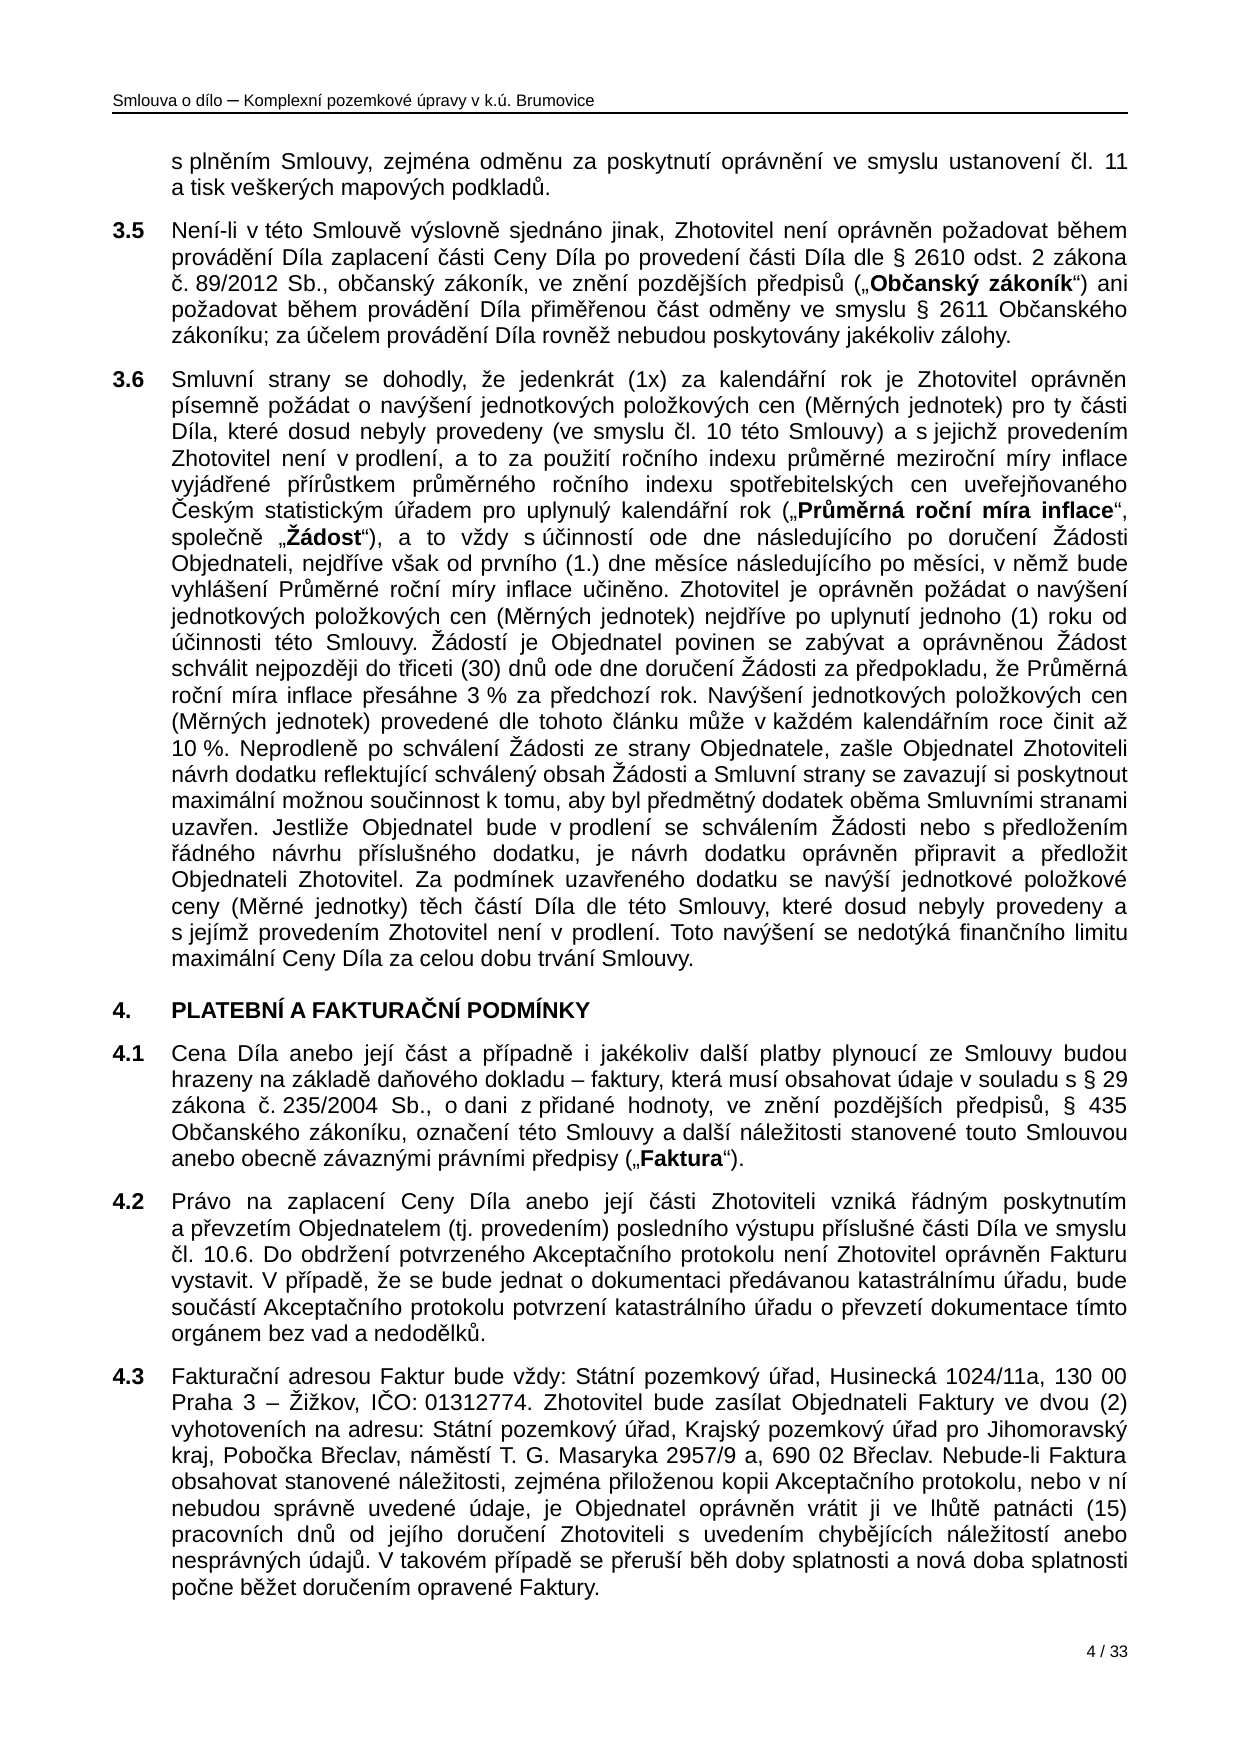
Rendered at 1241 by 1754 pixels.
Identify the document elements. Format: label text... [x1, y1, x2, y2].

text Fakturační adresou Faktur bude vždy: Státní pozemkový úřad, Husinecká 1024/11a, 130 00 Praha 3 – Žižkov, IČO: 01312774. Zhotovitel bude zasílat Objednateli Faktury ve dvou (2) vyhotoveních na adresu: Státní pozemkový úřad, Krajský pozemkový úřad pro Jihomoravský kraj, Pobočka Břeclav, náměstí T. G. Masaryka 2957/9 a, 690 02 Břeclav. Nebude-li Faktura obsahovat stanovené náležitosti, zejména přiloženou kopii Akceptačního protokolu, nebo v ní nebudou správně uvedené údaje, je Objednatel oprávněn vrátit ji ve lhůtě patnácti (15) pracovních dnů od jejího doručení Zhotoviteli s uvedením chybějících náležitostí anebo nesprávných údajů. V takovém případě se přeruší běh doby splatnosti a nová doba splatnosti počne běžet doručením opravené Faktury. [112, 1363, 1128, 1600]
text Cena Díla anebo její část a případně i jakékoliv další platby plynoucí ze Smlouvy budou hrazeny na základě daňového dokladu – faktury, která musí obsahovat údaje v souladu s § 29 zákona č. 235/2004 Sb., o dani z přidané hodnoty, ve znění pozdějších předpisů, § 435 Občanského zákoníku, označení této Smlouvy a další náležitosti stanovené touto Smlouvou anebo obecně závaznými právními předpisy („Faktura“). [112, 1040, 1128, 1171]
text Právo na zaplacení Ceny Díla anebo její části Zhotoviteli vzniká řádným poskytnutím a převzetím Objednatelem (tj. provedením) posledního výstupu příslušné části Díla ve smyslu čl. 10.6. Do obdržení potvrzeného Akceptačního protokolu není Zhotovitel oprávněn Fakturu vystavit. V případě, že se bude jednat o dokumentaci předávanou katastrálnímu úřadu, bude součástí Akceptačního protokolu potvrzení katastrálního úřadu o převzetí dokumentace tímto orgánem bez vad a nedodělků. [112, 1188, 1128, 1346]
text Není-li v této Smlouvě výslovně sjednáno jinak, Zhotovitel není oprávněn požadovat během provádění Díla zaplacení části Ceny Díla po provedení části Díla dle § 2610 odst. 2 zákona č. 89/2012 Sb., občanský zákoník, ve znění pozdějších předpisů („Občanský zákoník“) ani požadovat během provádění Díla přiměřenou část odměny ve smyslu § 2611 Občanského zákoníku; za účelem provádění Díla rovněž nebudou poskytovány jakékoliv zálohy. [112, 217, 1128, 349]
text Smluvní strany se dohodly, že jedenkrát (1x) za kalendářní rok je Zhotovitel oprávněn písemně požádat o navýšení jednotkových položkových cen (Měrných jednotek) pro ty části Díla, které dosud nebyly provedeny (ve smyslu čl. 10 této Smlouvy) a s jejichž provedením Zhotovitel není v prodlení, a to za použití ročního indexu průměrné meziroční míry inflace vyjádřené přírůstkem průměrného ročního indexu spotřebitelských cen uveřejňovaného Českým statistickým úřadem pro uplynulý kalendářní rok („Průměrná roční míra inflace“, společně „Žádost“), a to vždy s účinností ode dne následujícího po doručení Žádosti Objednateli, nejdříve však od prvního (1.) dne měsíce následujícího po měsíci, v němž bude vyhlášení Průměrné roční míry inflace učiněno. Zhotovitel je oprávněn požádat o navýšení jednotkových položkových cen (Měrných jednotek) nejdříve po uplynutí jednoho (1) roku od účinnosti této Smlouvy. Žádostí je Objednatel povinen se zabývat a oprávněnou Žádost schválit nejpozději do třiceti (30) dnů ode dne doručení Žádosti za předpokladu, že Průměrná roční míra inflace přesáhne 3 % za předchozí rok. Navýšení jednotkových položkových cen (Měrných jednotek) provedené dle tohoto článku může v každém kalendářním roce činit až 10 %. Neprodleně po schválení Žádosti ze strany Objednatele, zašle Objednatel Zhotoviteli návrh dodatku reflektující schválený obsah Žádosti a Smluvní strany se zavazují si poskytnout maximální možnou součinnost k tomu, aby byl předmětný dodatek oběma Smluvními stranami uzavřen. Jestliže Objednatel bude v prodlení se schválením Žádosti nebo s předložením řádného návrhu příslušného dodatku, je návrh dodatku oprávněn připravit a předložit Objednateli Zhotovitel. Za podmínek uzavřeného dodatku se navýší jednotkové položkové ceny (Měrné jednotky) těch částí Díla dle této Smlouvy, které dosud nebyly provedeny a s jejímž provedením Zhotovitel není v prodlení. Toto navýšení se nedotýká finančního limitu maximální Ceny Díla za celou dobu trvání Smlouvy. [112, 366, 1128, 972]
text Platební a fakturační podmínky [112, 997, 1128, 1023]
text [112, 148, 1128, 200]
